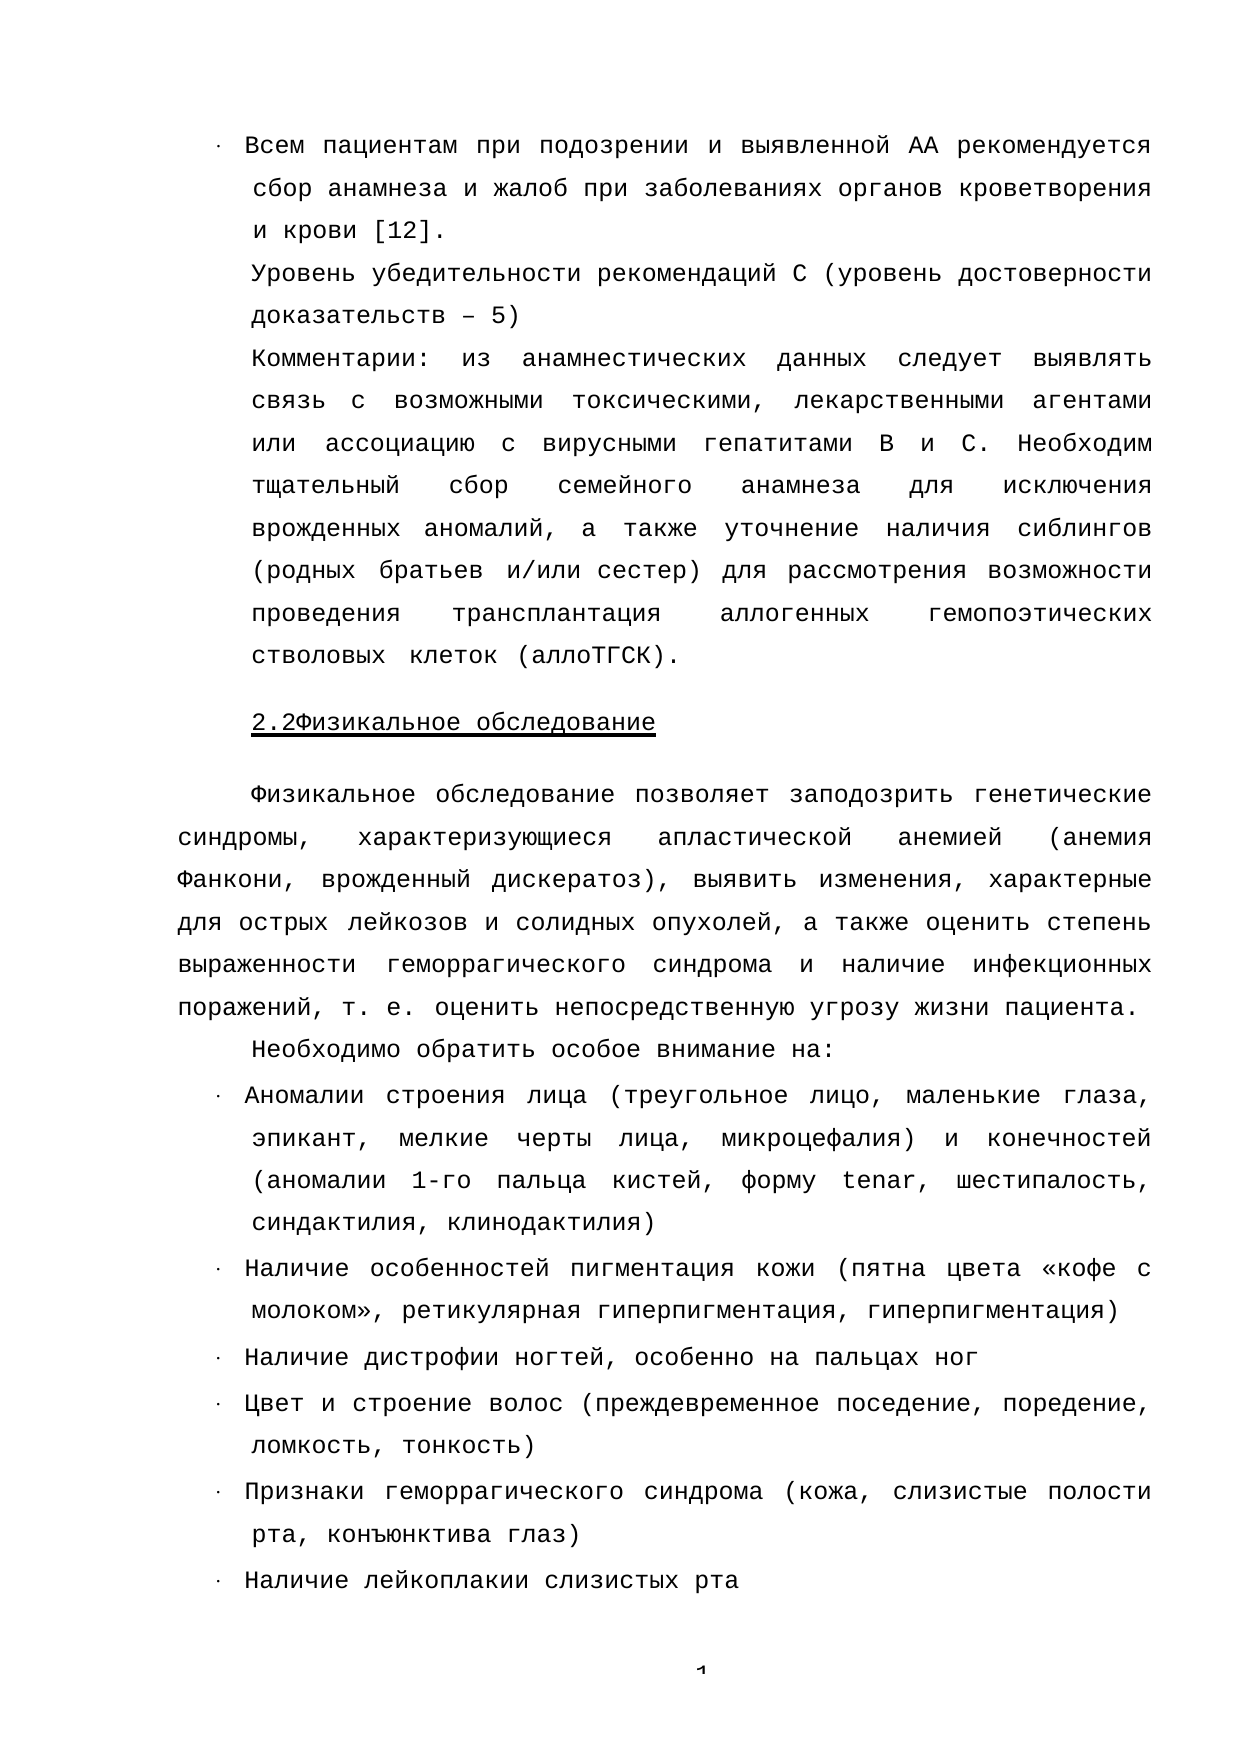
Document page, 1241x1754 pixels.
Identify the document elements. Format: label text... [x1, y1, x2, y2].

text Физикальное обследование позволяет заподозрить генетические синдромы, характеризующиеся апластической анемией (анемия Фанкони, врожденный дискератоз), выявить изменения, характерные для острых лейкозов и солидных опухолей, а также оценить степень выраженности геморрагического синдрома и наличие инфекционных поражений, т. е. оценить непосредственную угрозу жизни пациента. [177, 782, 1152, 1023]
list Физикальное обследование [251, 710, 1163, 738]
list Признаки геморрагического синдрома (кожа, слизистые полости рта, конъюнктива глаз) [214, 1479, 1152, 1550]
text Комментарии: из анамнестических данных следует выявлять связь с возможными токсическими, лекарственными агентами или ассоциацию с вирусными гепатитами В и С. Необходим тщательный сбор семейного анамнеза для исключения врожденных аномалий, а также уточнение наличия сиблингов (родных братьев и/или сестер) для рассмотрения возможности проведения трансплантация аллогенных гемопоэтических стволовых клеток (аллоТГСК). [251, 346, 1152, 671]
text Необходимо обратить особое внимание на: [251, 1037, 1163, 1065]
list Аномалии строения лица (треугольное лицо, маленькие глаза, эпикант, мелкие черты лица, микроцефалия) и конечностей (аномалии 1-го пальца кистей, форму tenar, шестипалость, синдактилия, клинодактилия) [214, 1083, 1152, 1238]
list Наличие дистрофии ногтей, особенно на пальцах ног [214, 1344, 1163, 1373]
list Наличие особенностей пигментация кожи (пятна цвета «кофе с молоком», ретикулярная гиперпигментация, гиперпигментация) [214, 1256, 1152, 1326]
text Уровень убедительности рекомендаций С (уровень достоверности доказательств – 5) [251, 261, 1152, 331]
list Наличие лейкоплакии слизистых рта [214, 1568, 1163, 1596]
list Цвет и строение волос (преждевременное поседение, поредение, ломкость, тонкость) [214, 1391, 1152, 1461]
list Всем пациентам при подозрении и выявленной АА рекомендуется сбор анамнеза и жалоб при заболеваниях органов кроветворения и крови [12]. [215, 132, 1152, 246]
